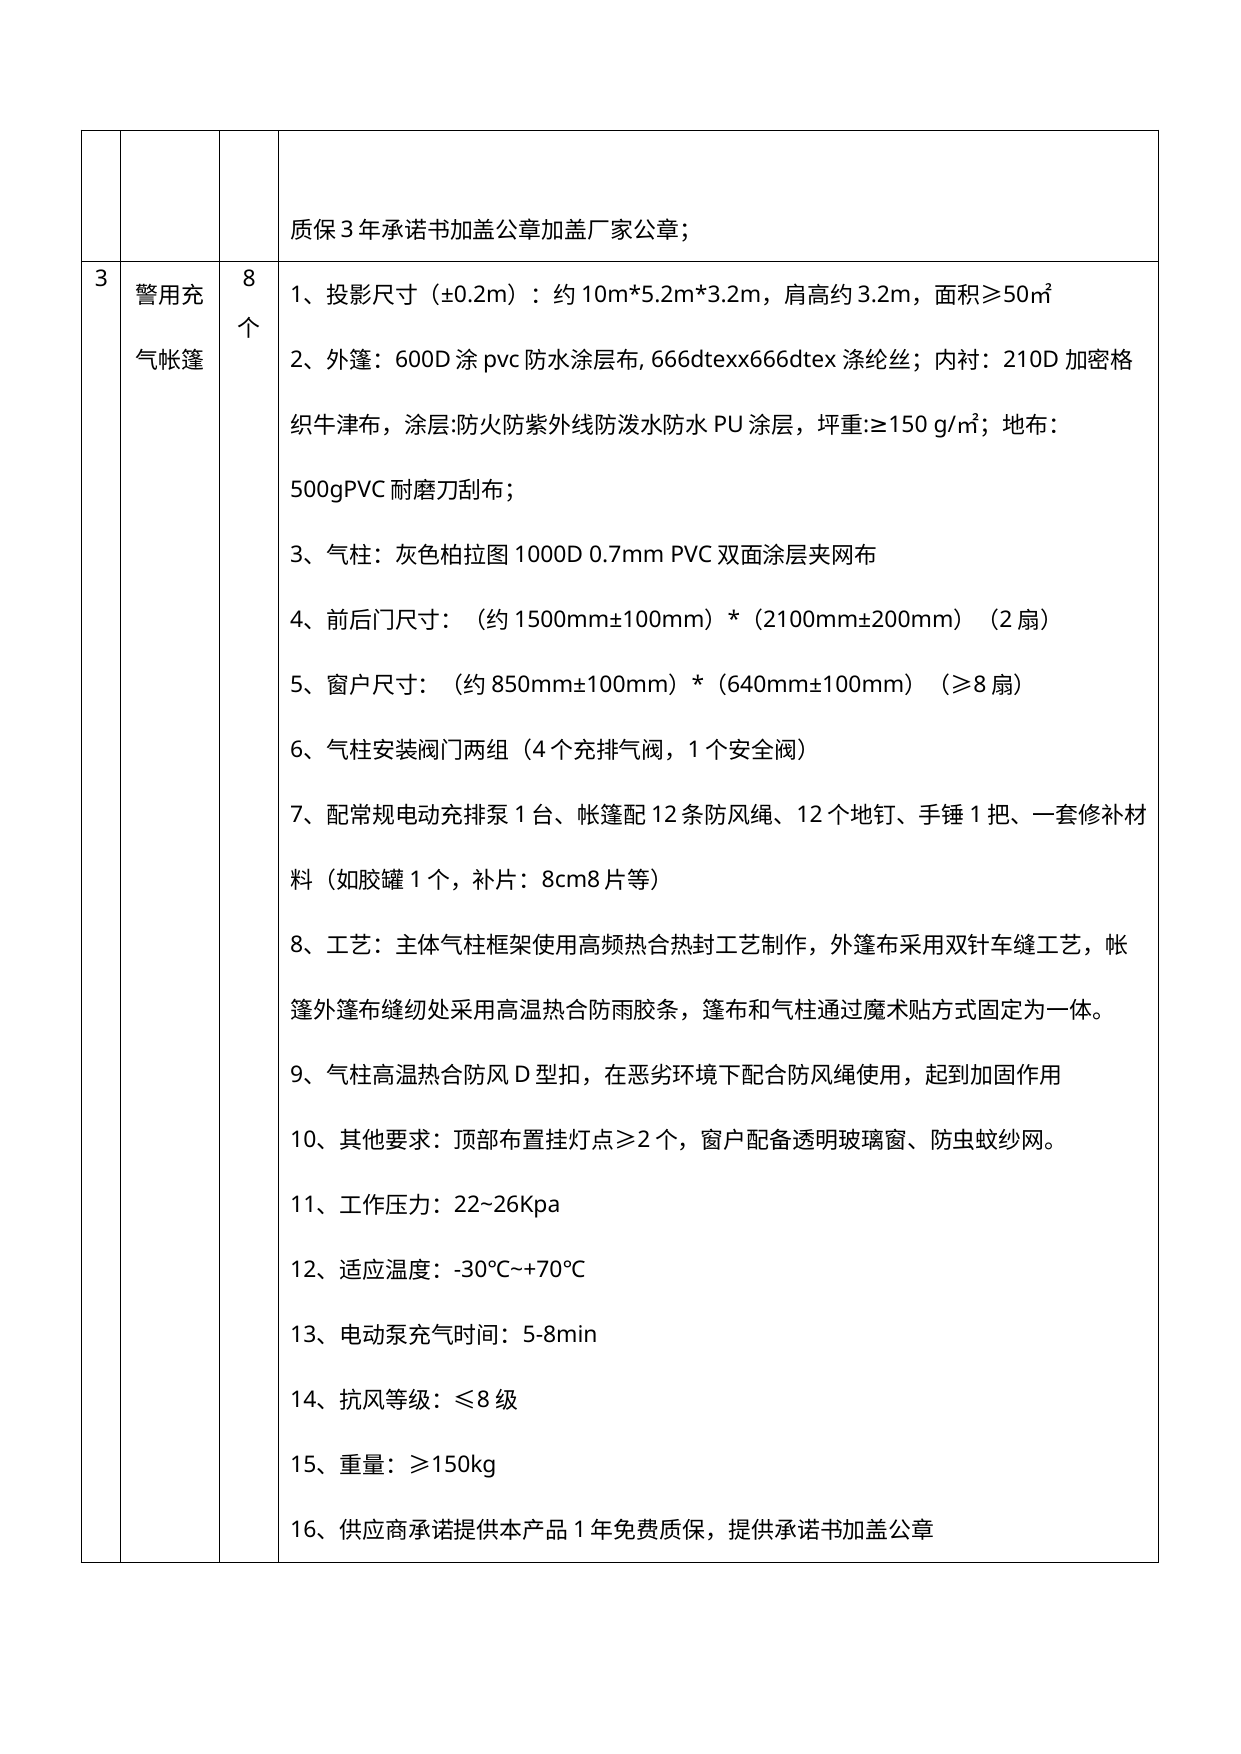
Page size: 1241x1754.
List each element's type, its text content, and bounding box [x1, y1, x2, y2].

table_cell 8个 [220, 262, 278, 1562]
table_cell 3 [82, 262, 120, 1562]
table_cell 警用充气帐篷 [121, 262, 219, 1562]
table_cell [279, 262, 1158, 1562]
